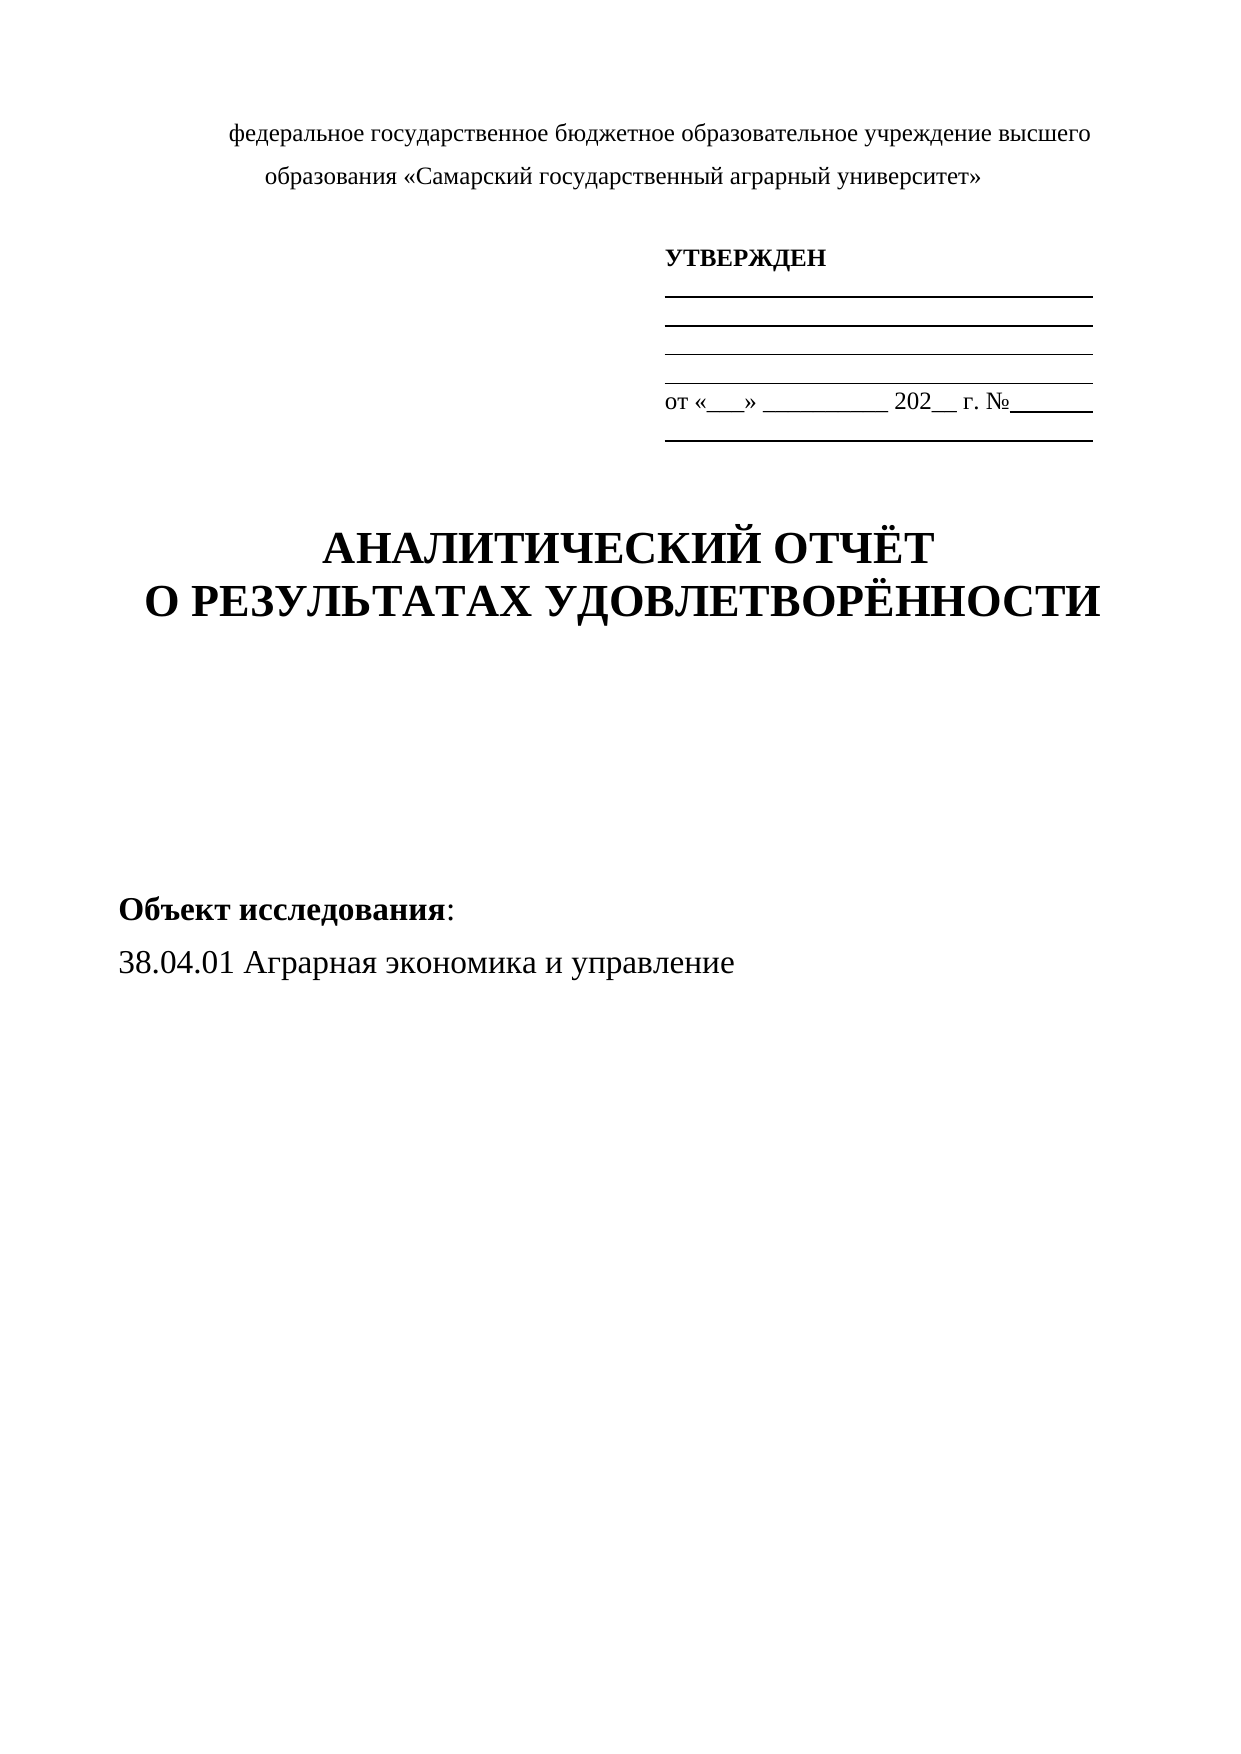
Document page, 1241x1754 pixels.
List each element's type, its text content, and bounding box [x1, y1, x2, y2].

text Объект исследования: [118, 889, 1122, 928]
text УТВЕРЖДЕН [591, 243, 1122, 271]
text АНАЛИТИЧЕСКИЙ ОТЧЁТ [124, 521, 1122, 573]
text О РЕЗУЛЬТАТАХ УДОВЛЕТВОРЁННОСТИ [124, 573, 1122, 626]
text 38.04.01 Аграрная экономика и управление [118, 942, 1122, 981]
text от «___» __________ 202__ г. № [591, 386, 1122, 415]
text федеральное государственное бюджетное образовательное учреждение высшего образования «Самарский государственный аграрный университет» [124, 118, 1122, 190]
